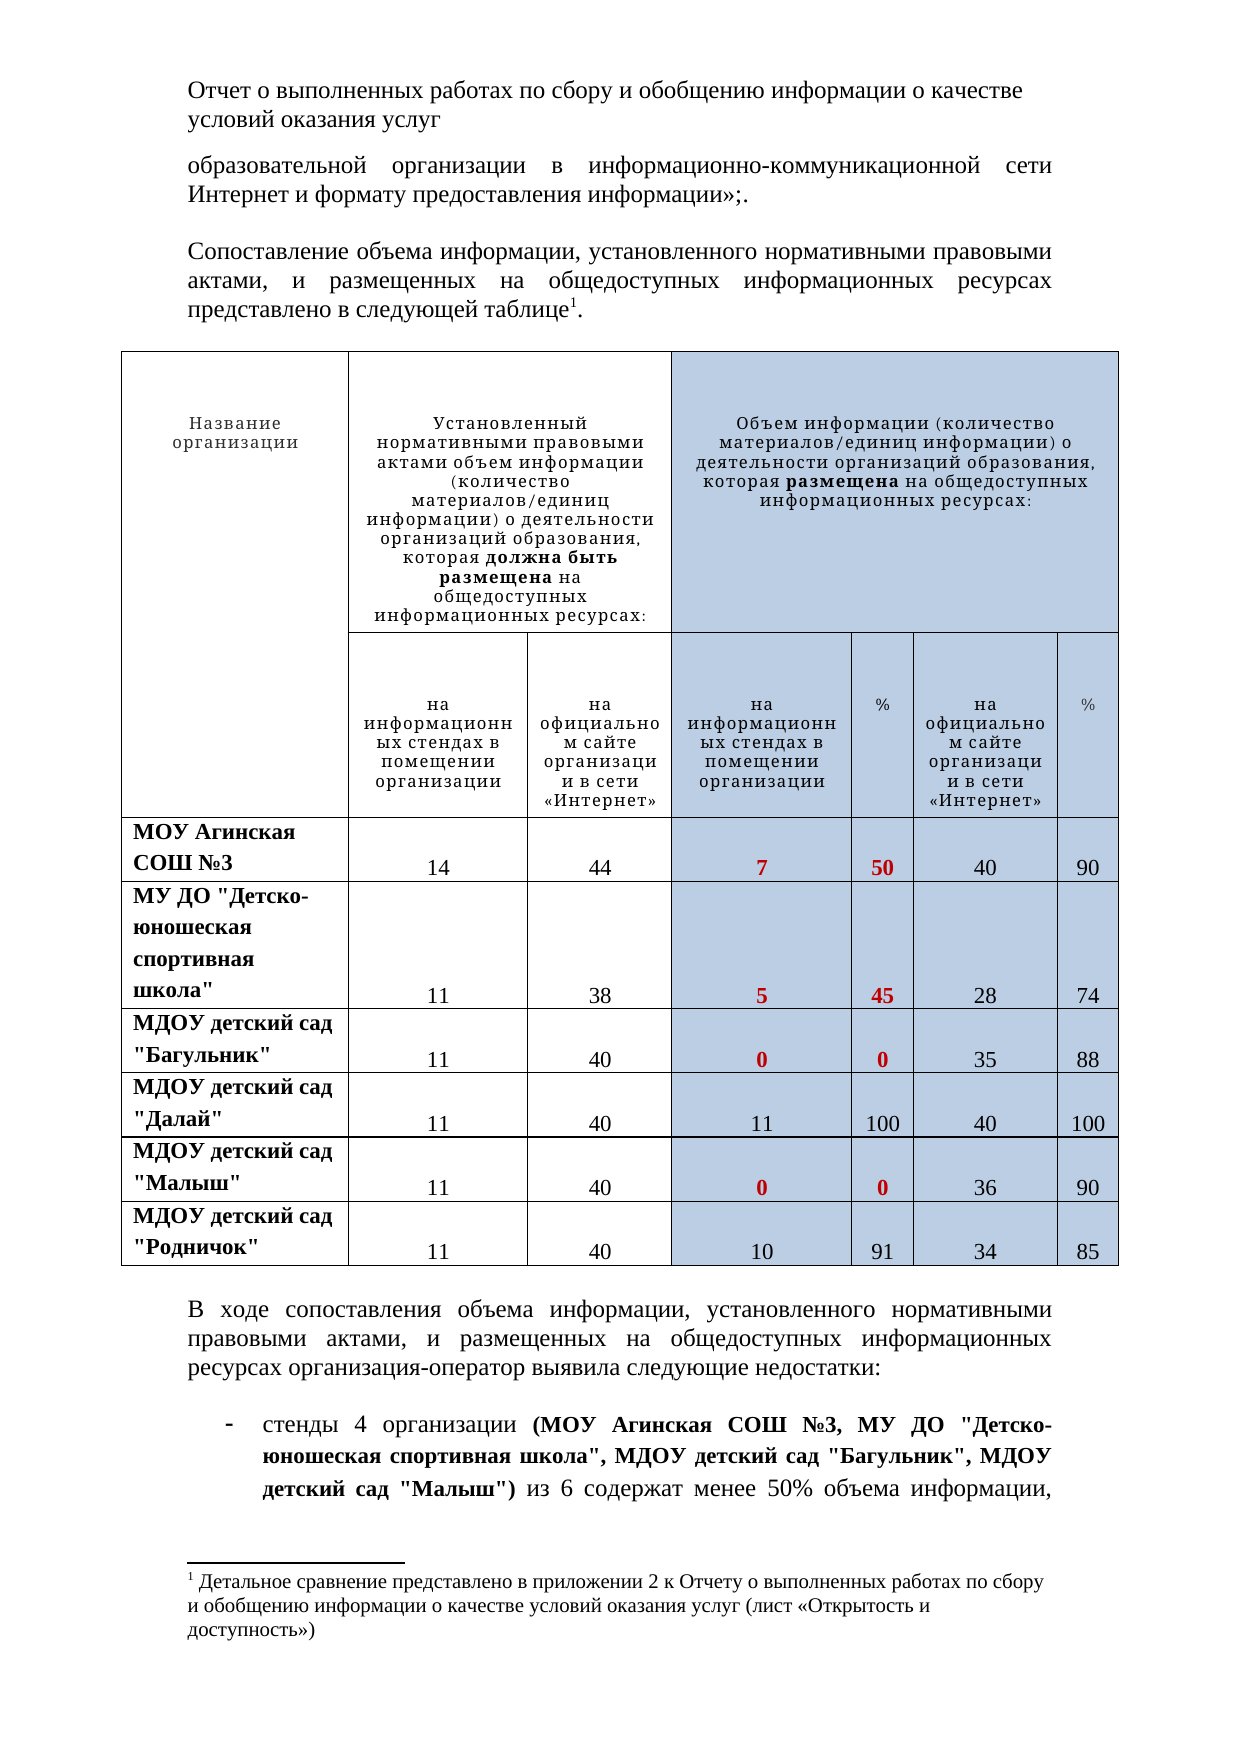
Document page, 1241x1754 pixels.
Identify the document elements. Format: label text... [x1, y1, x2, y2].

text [187, 150, 1053, 207]
table_cell 40 [914, 818, 1057, 881]
table_cell 36 [914, 1138, 1057, 1201]
table_cell 44 [528, 818, 671, 881]
table_cell 0 [672, 1009, 851, 1072]
table_cell 35 [914, 1009, 1057, 1072]
table_cell 100 [1058, 1073, 1118, 1136]
table_cell на официальном сайте организации в сети «Интернет» [528, 633, 671, 817]
table_cell 11 [672, 1073, 851, 1136]
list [225, 1409, 1053, 1502]
table_cell 40 [528, 1138, 671, 1201]
table_cell 85 [1058, 1202, 1118, 1265]
table_cell 40 [528, 1073, 671, 1136]
table_header Установленный нормативными правовыми актами объем информации (количество материалов/единиц информации) о деятельности организаций образования, которая должна быть размещена на общедоступных информационных ресурсах: [349, 352, 671, 632]
text Сопоставление объема информации, установленного нормативными правовыми актами, и размещенных на общедоступных информационных ресурсах представлено в следующей таблице. [187, 236, 1053, 322]
table_cell 90 [1058, 1138, 1118, 1201]
table_cell 11 [349, 882, 527, 1008]
table_cell 40 [914, 1073, 1057, 1136]
table_cell МДОУ детский сад "Малыш" [122, 1138, 348, 1201]
table_cell МОУ Агинская СОШ №3 [122, 818, 348, 881]
table_header Название организации [122, 352, 348, 817]
table_cell 5 [672, 882, 851, 1008]
table_cell % [852, 633, 913, 817]
table_cell 0 [852, 1009, 913, 1072]
table_cell МДОУ детский сад "Далай" [122, 1073, 348, 1136]
table_cell 40 [528, 1202, 671, 1265]
table_cell на официальном сайте организации в сети «Интернет» [914, 633, 1057, 817]
table_cell 91 [852, 1202, 913, 1265]
table_cell МДОУ детский сад "Родничок" [122, 1202, 348, 1265]
table_cell 11 [349, 1009, 527, 1072]
table_cell 11 [349, 1202, 527, 1265]
table_cell 14 [349, 818, 527, 881]
table_cell МУ ДО "Детско-юношеская спортивная школа" [122, 882, 348, 1008]
table_cell 0 [852, 1138, 913, 1201]
table_cell 11 [349, 1138, 527, 1201]
table_cell % [1058, 633, 1118, 817]
table_cell 50 [852, 818, 913, 881]
table_cell 90 [1058, 818, 1118, 881]
table_cell 10 [672, 1202, 851, 1265]
table_cell 88 [1058, 1009, 1118, 1072]
table_cell 74 [1058, 882, 1118, 1008]
table_cell на информационных стендах в помещении организации [672, 633, 851, 817]
table_cell 100 [852, 1073, 913, 1136]
table_cell 28 [914, 882, 1057, 1008]
table_cell 40 [528, 1009, 671, 1072]
table_cell МДОУ детский сад "Багульник" [122, 1009, 348, 1072]
table_cell 34 [914, 1202, 1057, 1265]
table_cell 11 [349, 1073, 527, 1136]
table_cell 7 [672, 818, 851, 881]
table_header Объем информации (количество материалов/единиц информации) о деятельности организаций образования, которая размещена на общедоступных информационных ресурсах: [672, 352, 1118, 632]
text В ходе сопоставления объема информации, установленного нормативными правовыми актами, и размещенных на общедоступных информационных ресурсах организация-оператор выявила следующие недостатки: [187, 1294, 1053, 1381]
table_cell 45 [852, 882, 913, 1008]
table_cell 0 [672, 1138, 851, 1201]
table_cell на информационных стендах в помещении организации [349, 633, 527, 817]
table_cell 38 [528, 882, 671, 1008]
